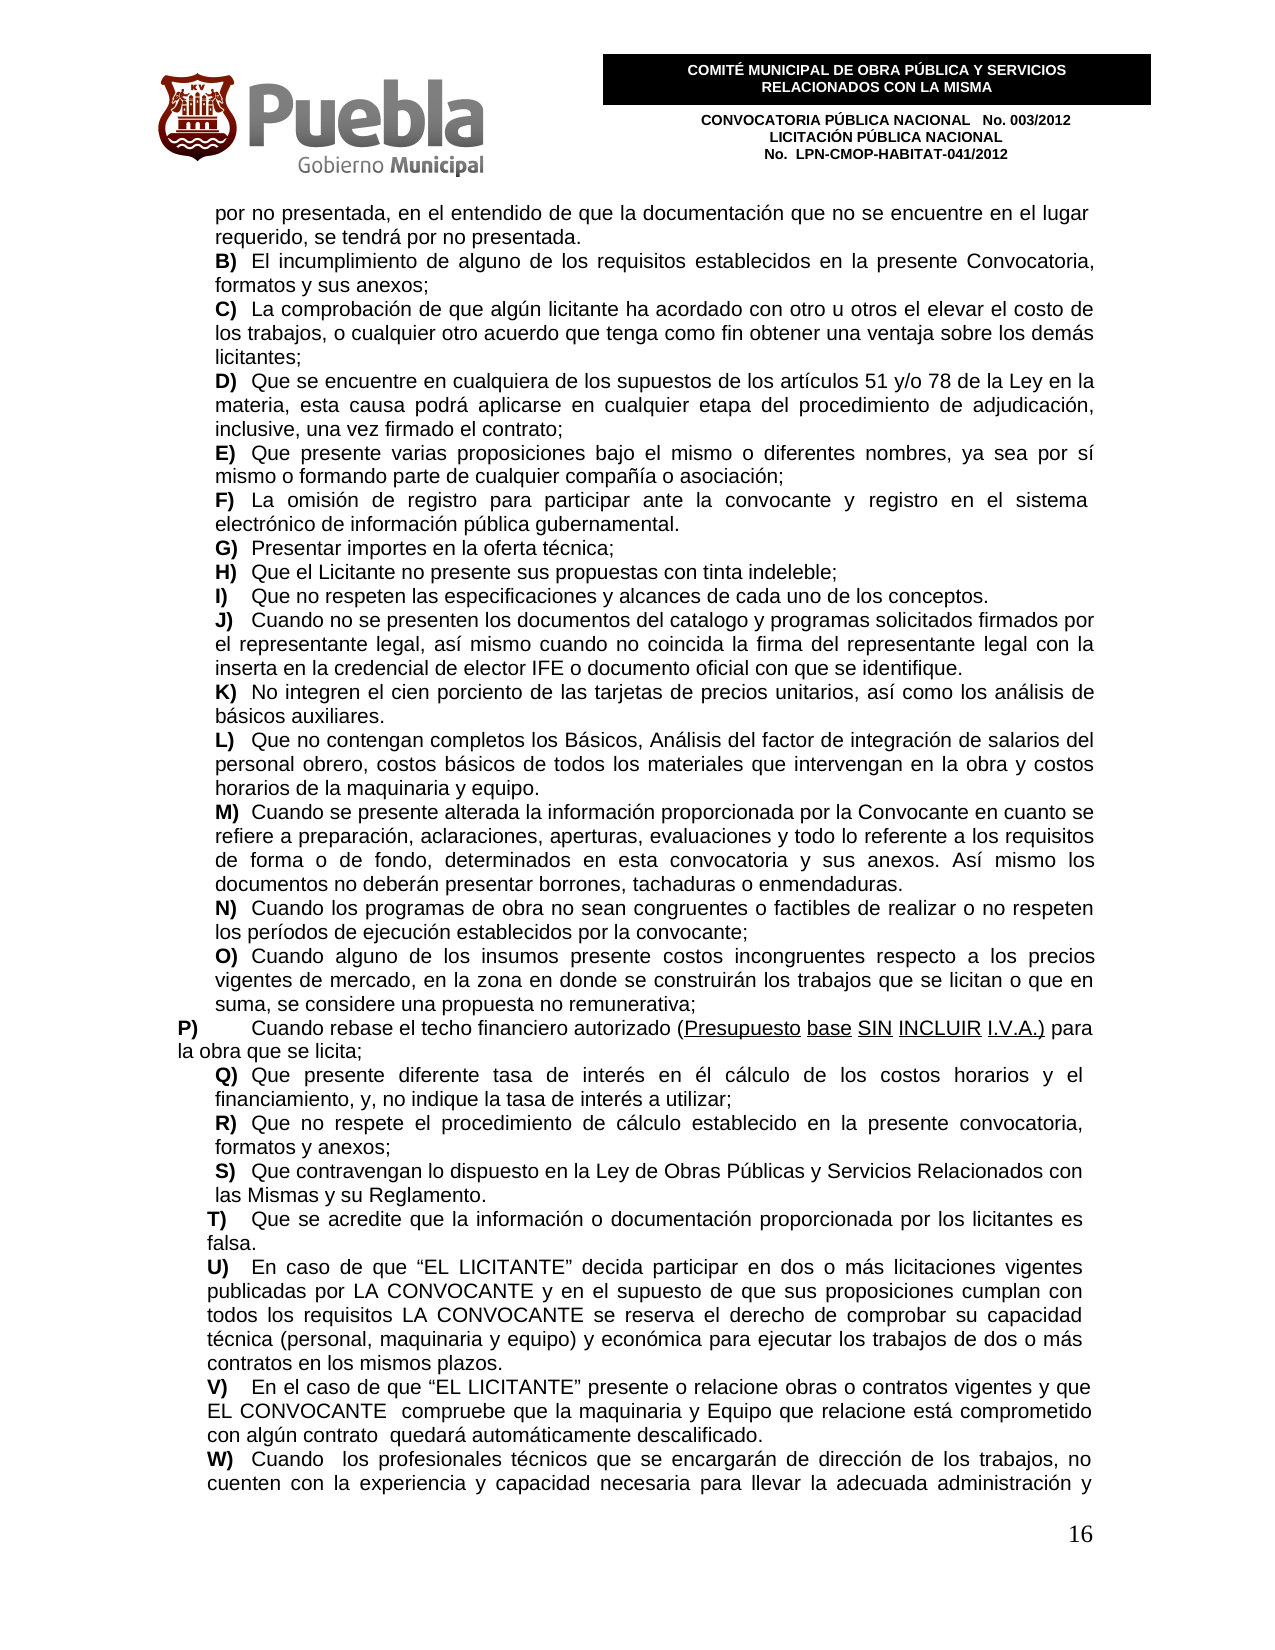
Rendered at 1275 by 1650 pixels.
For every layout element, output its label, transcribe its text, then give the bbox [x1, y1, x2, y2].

list Cuando los programas de obra no sean congruentes o factibles de realizar o no respeten los períodos de ejecución establecidos por la convocante; [215, 896, 1096, 943]
list Cuando no se presenten los documentos del catalogo y programas solicitados firmados por el representante legal, así mismo cuando no coincida la firma del representante legal con la inserta en la credencial de elector IFE o documento oficial con que se identifique. [215, 608, 1096, 680]
list Que presente diferente tasa de interés en él cálculo de los costos horarios y el financiamiento, y, no indique la tasa de interés a utilizar; [215, 1063, 1084, 1111]
picture [158, 73, 484, 177]
list Cuando se presente alterada la información proporcionada por la Convocante en cuanto se refiere a preparación, aclaraciones, aperturas, evaluaciones y todo lo referente a los requisitos de forma o de fondo, determinados en esta convocatoria y sus anexos. Así mismo los documentos no deberán presentar borrones, tachaduras o enmendaduras. [215, 800, 1096, 896]
list Que se encuentre en cualquiera de los supuestos de los artículos 51 y/o 78 de la Ley en la materia, esta causa podrá aplicarse en cualquier etapa del procedimiento de adjudicación, inclusive, una vez firmado el contrato; [215, 368, 1096, 440]
list Cuando rebase el techo financiero autorizado (Presupuesto base SIN INCLUIR I.V.A.) para la obra que se licita; [177, 1015, 1093, 1063]
list Que contravengan lo dispuesto en la Ley de Obras Públicas y Servicios Relacionados con las Mismas y su Reglamento. [215, 1159, 1084, 1207]
list Cuando alguno de los insumos presente costos incongruentes respecto a los precios vigentes de mercado, en la zona en donde se construirán los trabajos que se licitan o que en suma, se considere una propuesta no remunerativa; [215, 943, 1096, 1015]
list No integren el cien porciento de las tarjetas de precios unitarios, así como los análisis de básicos auxiliares. [215, 680, 1096, 728]
list Que presente varias proposiciones bajo el mismo o diferentes nombres, ya sea por sí mismo o formando parte de cualquier compañía o asociación; [215, 440, 1096, 488]
list En caso de que “EL LICITANTE” decida participar en dos o más licitaciones vigentes publicadas por LA CONVOCANTE y en el supuesto de que sus proposiciones cumplan con todos los requisitos LA CONVOCANTE se reserva el derecho de comprobar su capacidad técnica (personal, maquinaria y equipo) y económica para ejecutar los trabajos de dos o más contratos en los mismos plazos. [207, 1255, 1084, 1375]
list Que se acredite que la información o documentación proporcionada por los licitantes es falsa. [207, 1207, 1084, 1255]
list Que no contengan completos los Básicos, Análisis del factor de integración de salarios del personal obrero, costos básicos de todos los materiales que intervengan en la obra y costos horarios de la maquinaria y equipo. [215, 728, 1096, 800]
list Presentar importes en la oferta técnica; [215, 536, 1176, 560]
list En el caso de que “EL LICITANTE” presente o relacione obras o contratos vigentes y que EL CONVOCANTE compruebe que la maquinaria y Equipo que relacione está comprometido con algún contrato quedará automáticamente descalificado. [207, 1375, 1093, 1447]
list Que no respete el procedimiento de cálculo establecido en la presente convocatoria, formatos y anexos; [215, 1111, 1084, 1159]
list El incumplimiento de alguno de los requisitos establecidos en la presente Convocatoria, formatos y sus anexos; [215, 249, 1096, 297]
list Que el Licitante no presente sus propuestas con tinta indeleble; [215, 560, 1176, 584]
list Que no respeten las especificaciones y alcances de cada uno de los conceptos. [215, 584, 1096, 608]
list La comprobación de que algún licitante ha acordado con otro u otros el elevar el costo de los trabajos, o cualquier otro acuerdo que tenga como fin obtener una ventaja sobre los demás licitantes; [215, 297, 1096, 368]
list La omisión de registro para participar ante la convocante y registro en el sistema electrónico de información pública gubernamental. [215, 488, 1088, 536]
